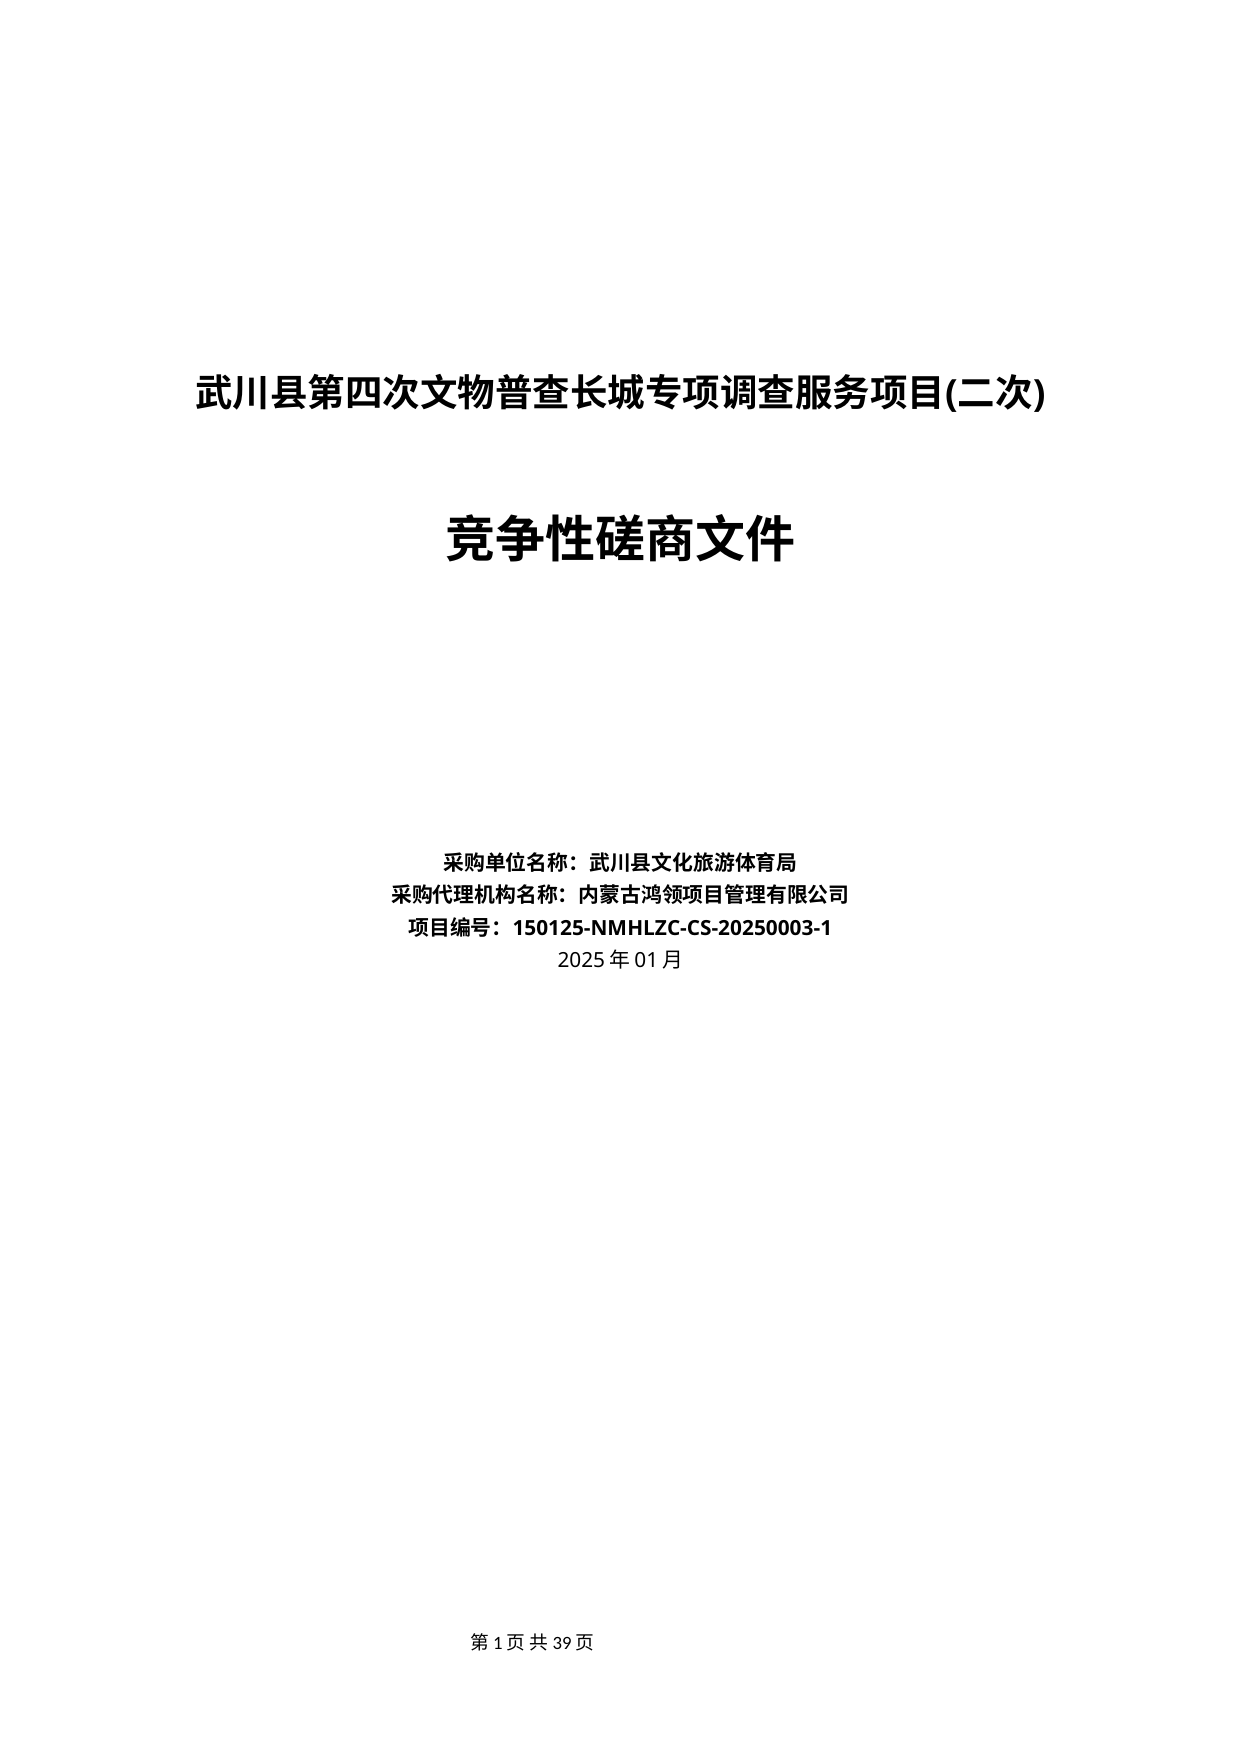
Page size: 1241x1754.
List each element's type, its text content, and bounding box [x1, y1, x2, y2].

text 采购代理机构名称：内蒙古鸿领项目管理有限公司 [187, 877, 1053, 910]
text 项目编号：150125-NMHLZC-CS-20250003-1 [187, 910, 1053, 942]
text 2025年01月 [187, 942, 1053, 975]
text 武川县第四次文物普查长城专项调查服务项目(二次) [187, 357, 1053, 422]
text 竞争性磋商文件 [187, 487, 1053, 585]
text 采购单位名称：武川县文化旅游体育局 [187, 845, 1053, 877]
